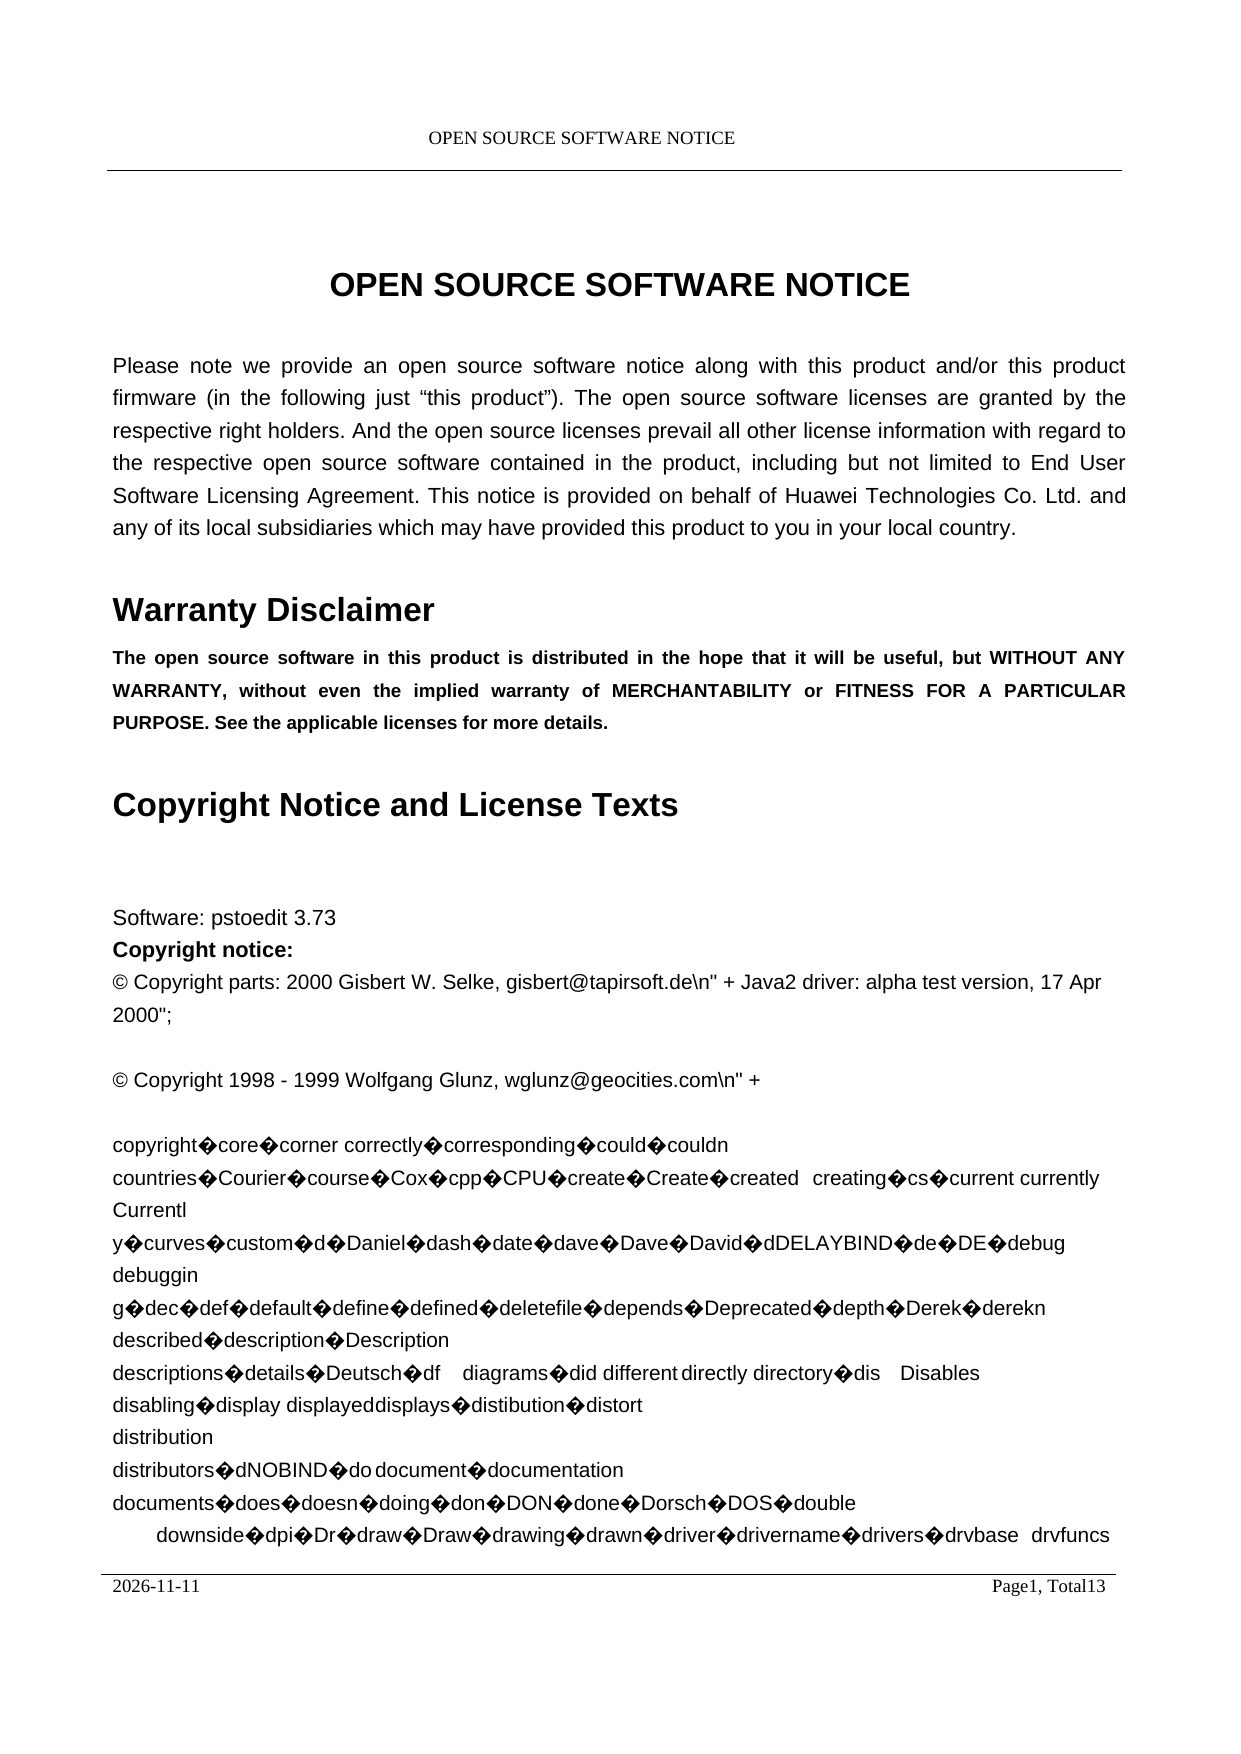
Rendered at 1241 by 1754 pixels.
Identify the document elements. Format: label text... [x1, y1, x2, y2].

text © Copyright parts: 2000 Gisbert W. Selke, gisbert@tapirsoft.de\n" + Java2 driver: alpha test version, 17 Apr 2000"; [112, 966, 1128, 1063]
text The open source software in this product is distributed in the hope that it will be useful, but WITHOUT ANY WARRANTY, without even the implied warranty of MERCHANTABILITY or FITNESS FOR A PARTICULAR PURPOSE. See the applicable licenses for more details. [112, 641, 1128, 739]
text Please note we provide an open source software notice along with this product and/or this product firmware (in the following just “this product”). The open source software licenses are granted by the respective right holders. And the open source licenses prevail all other license information with regard to the respective open source software contained in the product, including but not limited to End User Software Licensing Agreement. This notice is provided on behalf of Huawei Technologies Co. Ltd. and any of its local subsidiaries which may have provided this product to you in your local country. [112, 349, 1128, 544]
text Copyright Notice and License Texts [112, 771, 1128, 836]
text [112, 1128, 1128, 1551]
text Warranty Disclaimer [112, 576, 1128, 641]
text Software: pstoedit 3.73 [112, 901, 1128, 933]
text Copyright notice: [112, 933, 1128, 966]
text © Copyright 1998 - 1999 Wolfgang Glunz, wglunz@geocities.com\n" + [112, 1063, 1128, 1128]
text OPEN SOURCE SOFTWARE NOTICE [112, 251, 1128, 316]
